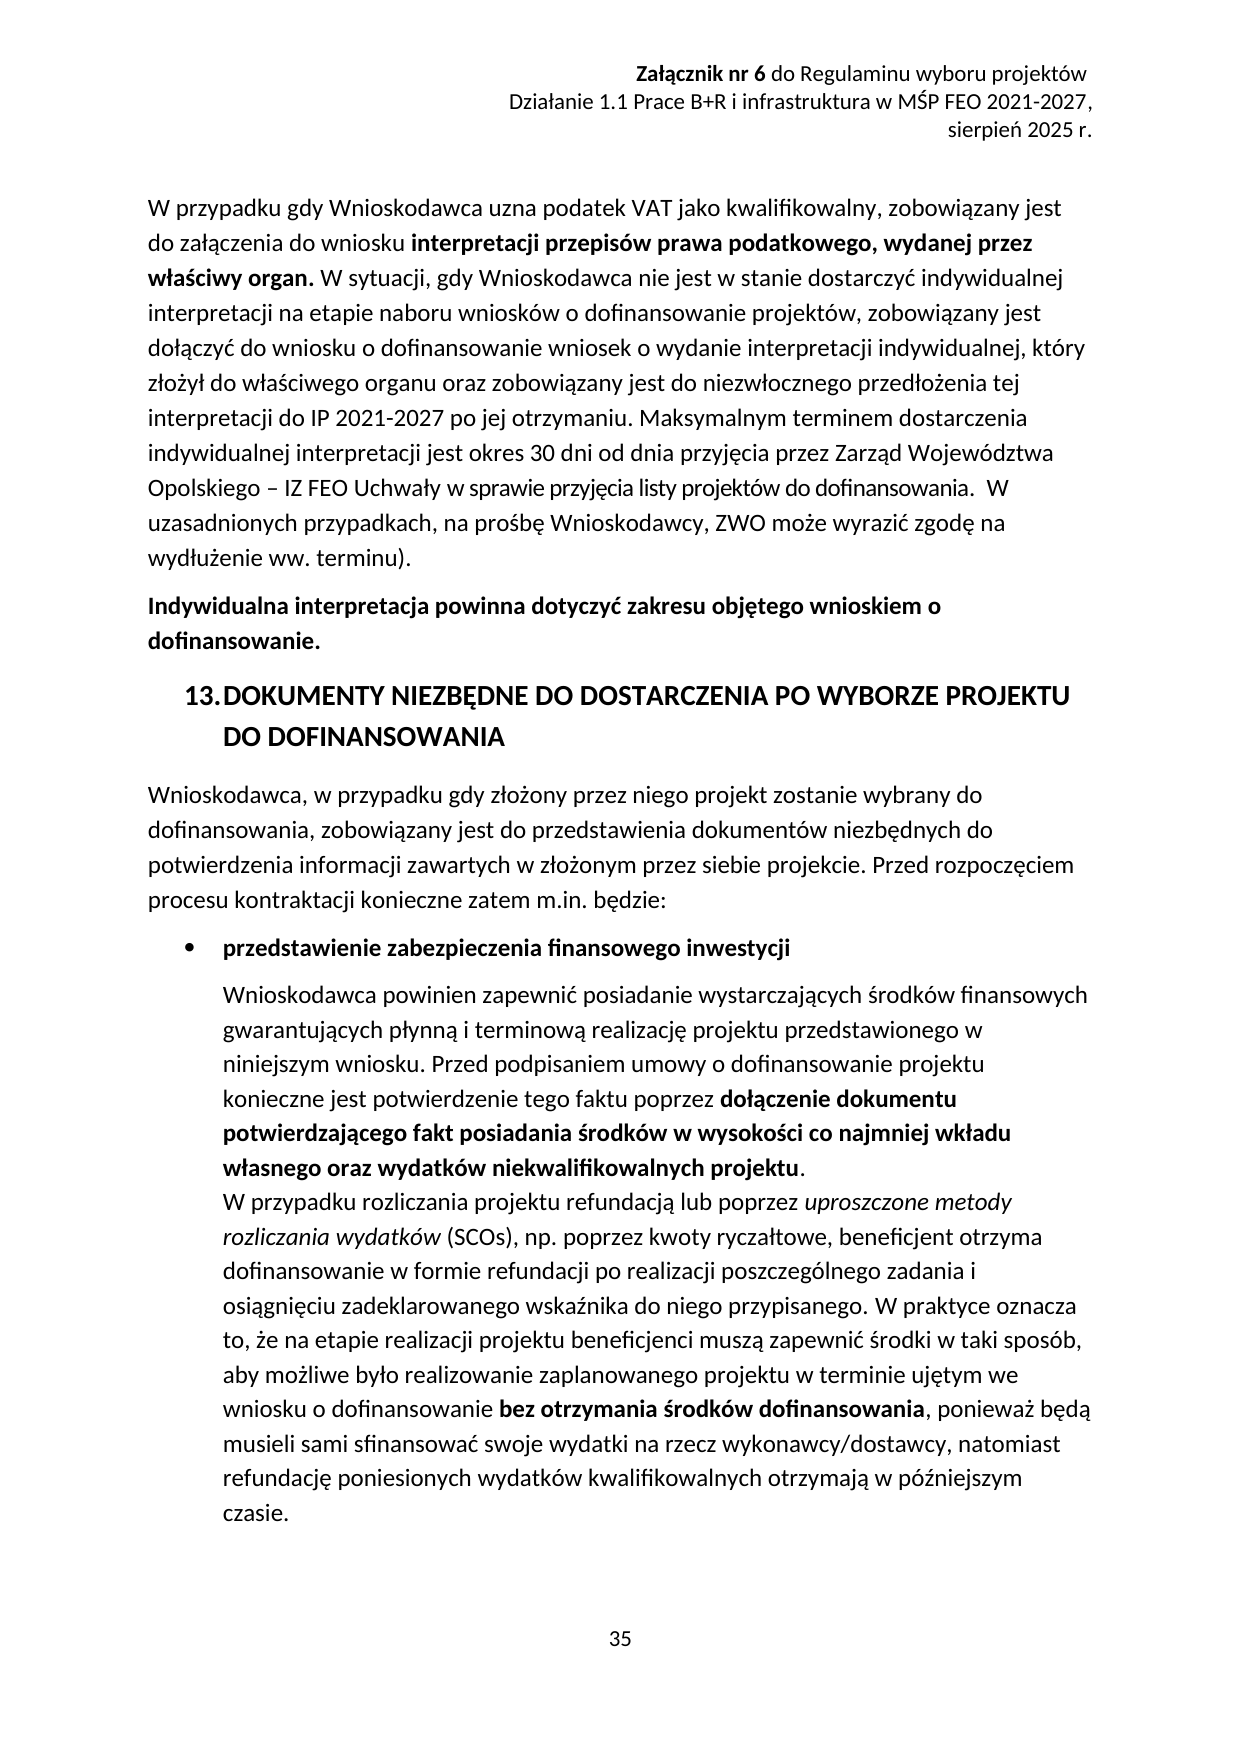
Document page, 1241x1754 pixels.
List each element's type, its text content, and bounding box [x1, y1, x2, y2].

list Wnioskodawca powinien zapewnić posiadanie wystarczających środków finansowych gwarantujących płynną i terminową realizację projektu przedstawionego w niniejszym wniosku. Przed podpisaniem umowy o dofinansowanie projektu konieczne jest potwierdzenie tego faktu poprzez dołączenie dokumentu potwierdzającego fakt posiadania środków w wysokości co najmniej wkładu własnego oraz wydatków niekwalifikowalnych projektu. [223, 979, 1093, 1182]
list W przypadku rozliczania projektu refundacją lub poprzez uproszczone metody rozliczania wydatków (SCOs), np. poprzez kwoty ryczałtowe, beneficjent otrzyma dofinansowanie w formie refundacji po realizacji poszczególnego zadania i osiągnięciu zadeklarowanego wskaźnika do niego przypisanego. W praktyce oznacza to, że na etapie realizacji projektu beneficjenci muszą zapewnić środki w taki sposób, aby możliwe było realizowanie zaplanowanego projektu w terminie ujętym we wniosku o dofinansowanie bez otrzymania środków dofinansowania, ponieważ będą musieli sami sfinansować swoje wydatki na rzecz wykonawcy/dostawcy, natomiast refundację poniesionych wydatków kwalifikowalnych otrzymają w późniejszym czasie. [223, 1186, 1093, 1527]
text Indywidualna interpretacja powinna dotyczyć zakresu objętego wnioskiem o dofinansowanie. [148, 590, 1093, 656]
text W przypadku gdy Wnioskodawca uzna podatek VAT jako kwalifikowalny, zobowiązany jest do załączenia do wniosku interpretacji przepisów prawa podatkowego, wydanej przez właściwy organ. W sytuacji, gdy Wnioskodawca nie jest w stanie dostarczyć indywidualnej interpretacji na etapie naboru wniosków o dofinansowanie projektów, zobowiązany jest dołączyć do wniosku o dofinansowanie wniosek o wydanie interpretacji indywidualnej, który złożył do właściwego organu oraz zobowiązany jest do niezwłocznego przedłożenia tej interpretacji do IP 2021-2027 po jej otrzymaniu. Maksymalnym terminem dostarczenia indywidualnej interpretacji jest okres 30 dni od dnia przyjęcia przez Zarząd Województwa Opolskiego – IZ FEO Uchwały w sprawie przyjęcia listy projektów do dofinansowania. W uzasadnionych przypadkach, na prośbę Wnioskodawcy, ZWO może wyrazić zgodę na wydłużenie ww. terminu). [148, 193, 1093, 573]
list przedstawienie zabezpieczenia finansowego inwestycji [185, 932, 1093, 962]
subtitle DOKUMENTY NIEZBĘDNE DO DOSTARCZENIA PO WYBORZE PROJEKTU DO DOFINANSOWANIA [184, 677, 1093, 753]
text Wnioskodawca, w przypadku gdy złożony przez niego projekt zostanie wybrany do dofinansowania, zobowiązany jest do przedstawienia dokumentów niezbędnych do potwierdzenia informacji zawartych w złożonym przez siebie projekcie. Przed rozpoczęciem procesu kontraktacji konieczne zatem m.in. będzie: [148, 779, 1093, 915]
